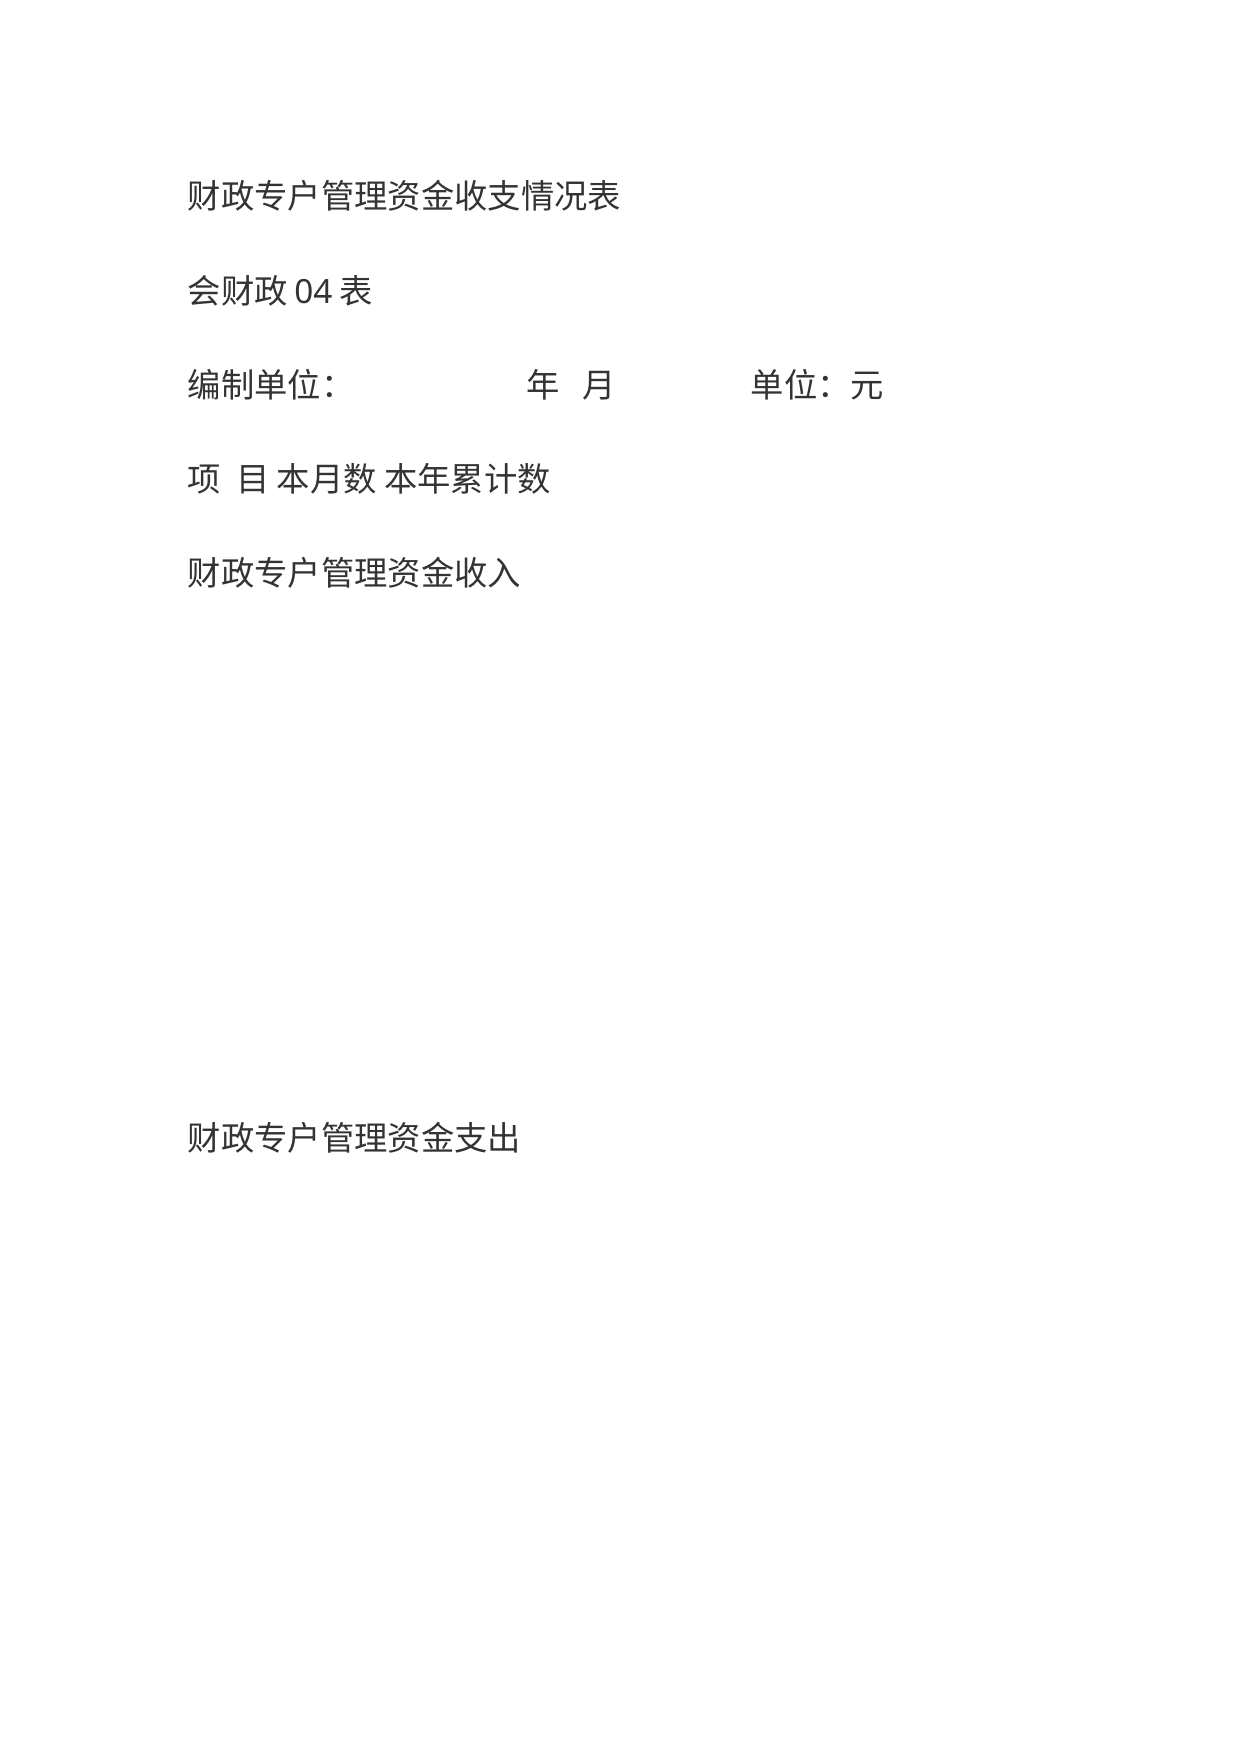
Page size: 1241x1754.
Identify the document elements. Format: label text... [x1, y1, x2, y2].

text 会财政04表 [187, 256, 1053, 321]
text 财政专户管理资金收入 [187, 539, 1053, 604]
text 财政专户管理资金支出 [187, 1104, 1053, 1169]
text 财政专户管理资金收支情况表 [187, 162, 1053, 227]
text 编制单位： 年 月 单位：元 [187, 350, 1053, 415]
text 项 目 本月数 本年累计数 [187, 444, 1053, 509]
